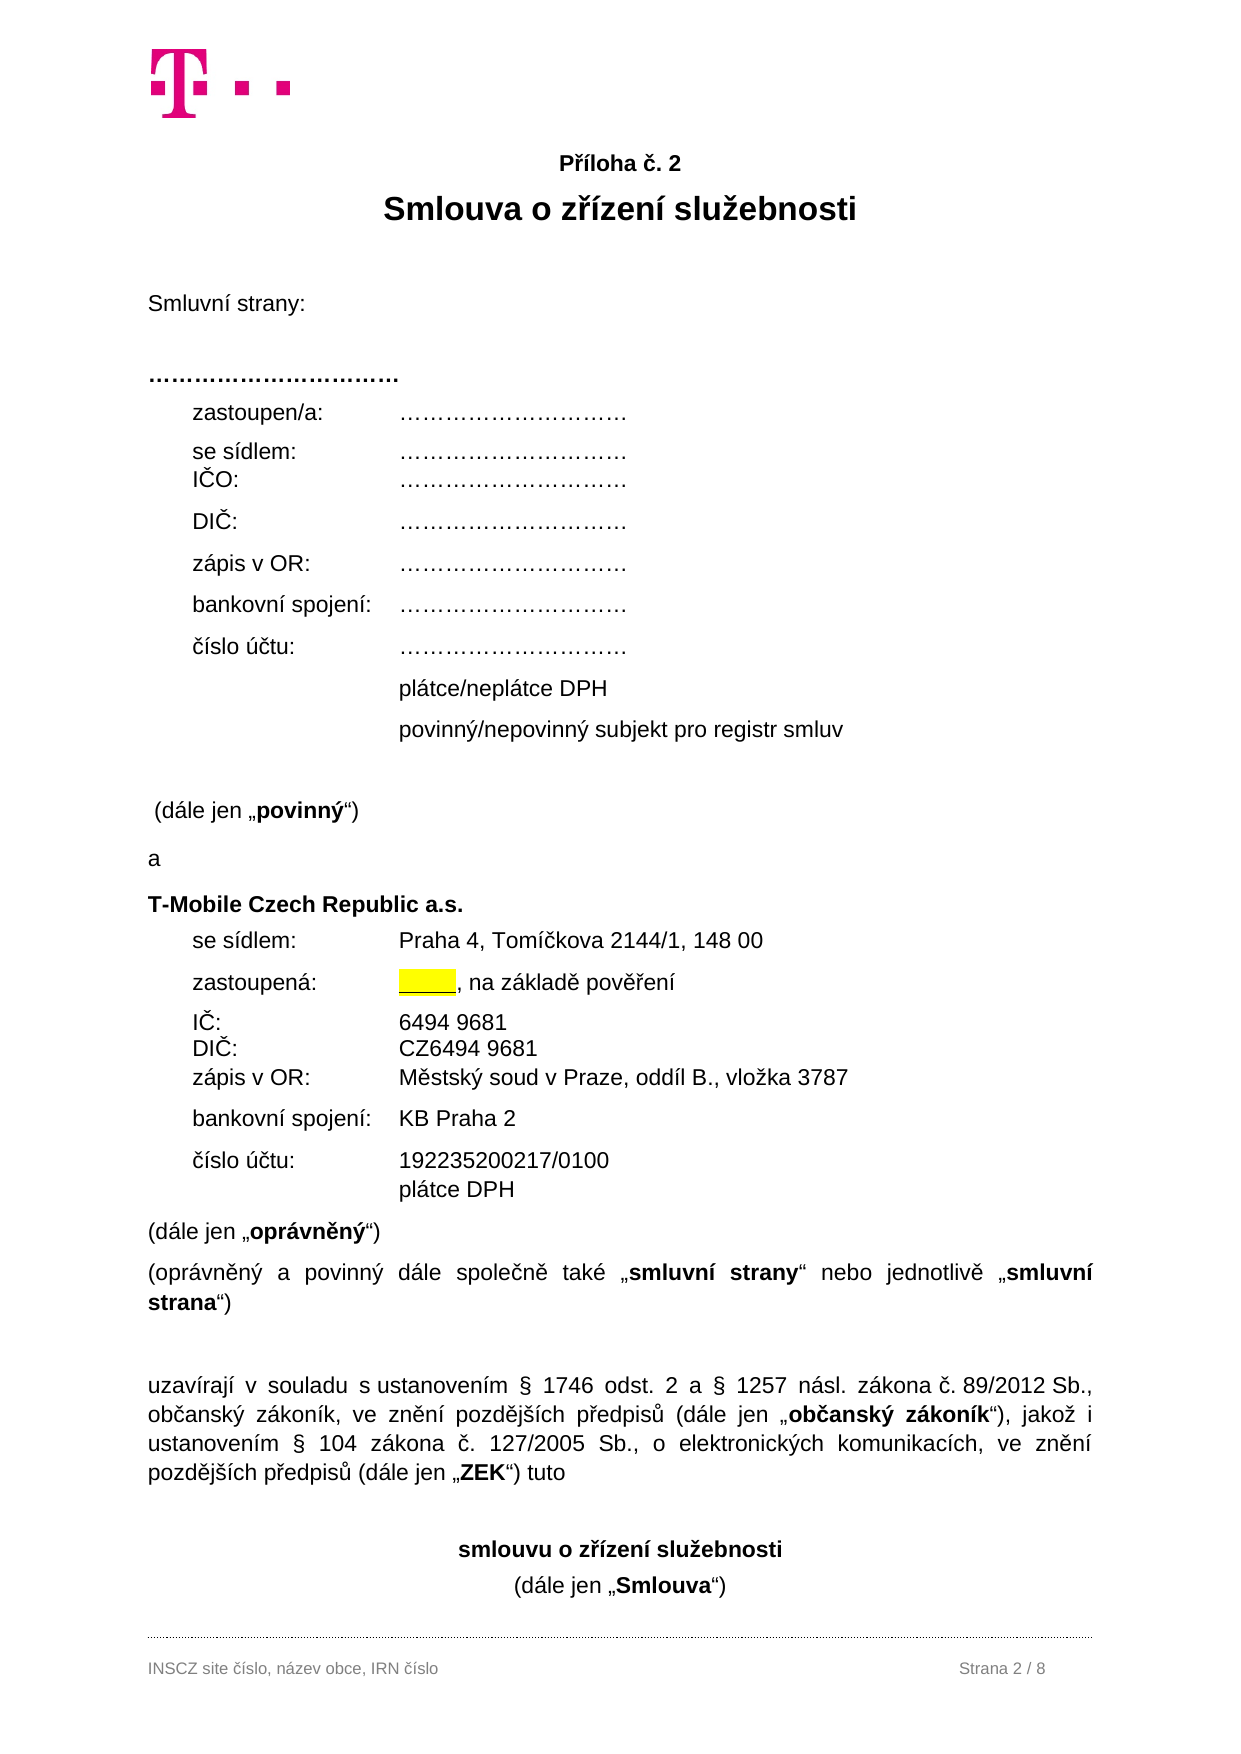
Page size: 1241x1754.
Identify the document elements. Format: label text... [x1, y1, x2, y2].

text …………………………… [148, 359, 1092, 388]
text (dále jen „Smlouva“) [148, 1570, 1092, 1599]
text DIČ: ………………………… [148, 506, 1092, 535]
text (dále jen „povinný“) [148, 795, 1092, 824]
text zastoupená: , na základě pověření [148, 967, 1092, 996]
text číslo účtu: ………………………… [148, 631, 1092, 660]
text T-Mobile Czech Republic a.s. [148, 891, 1092, 917]
text IČO: ………………………… [148, 464, 1092, 494]
picture [151, 49, 290, 118]
text bankovní spojení: ………………………… [148, 589, 1092, 619]
text smlouvu o zřízení služebnosti [148, 1534, 1092, 1564]
text DIČ: CZ6494 9681 [148, 1035, 1092, 1062]
text povinný/nepovinný subjekt pro registr smluv [298, 714, 1092, 744]
text plátce/neplátce DPH [298, 673, 1092, 702]
text a [148, 843, 1092, 872]
text číslo účtu: 192235200217/0100 plátce DPH [148, 1145, 1092, 1203]
text Smlouva o zřízení služebnosti [148, 189, 1092, 228]
text se sídlem: ………………………… [148, 438, 1092, 464]
text (oprávněný a povinný dále společně také „smluvní strany“ nebo jednotlivě „smluvní strana“) [148, 1257, 1092, 1316]
text Příloha č. 2 [148, 148, 1092, 177]
text se sídlem: Praha 4, Tomíčkova 2144/1, 148 00 [148, 926, 1092, 955]
text IČ: 6494 9681 [148, 1009, 1092, 1035]
text Smluvní strany: [148, 288, 1092, 317]
text (dále jen „oprávněný“) [148, 1216, 1092, 1245]
text uzavírají v souladu s ustanovením § 1746 odst. 2 a § 1257 násl. zákona č. 89/2012 Sb., občanský zákoník, ve znění pozdějších předpisů (dále jen „občanský zákoník“), jakož i ustanovením § 104 zákona č. 127/2005 Sb., o elektronických komunikacích, ve znění pozdějších předpisů (dále jen „ZEK“) tuto [148, 1370, 1092, 1487]
text zápis v OR: Městský soud v Praze, oddíl B., vložka 3787 [148, 1062, 1092, 1091]
text zastoupen/a: ………………………… [148, 397, 1092, 426]
text bankovní spojení: KB Praha 2 [148, 1103, 1092, 1132]
text zápis v OR: ………………………… [148, 548, 1092, 577]
